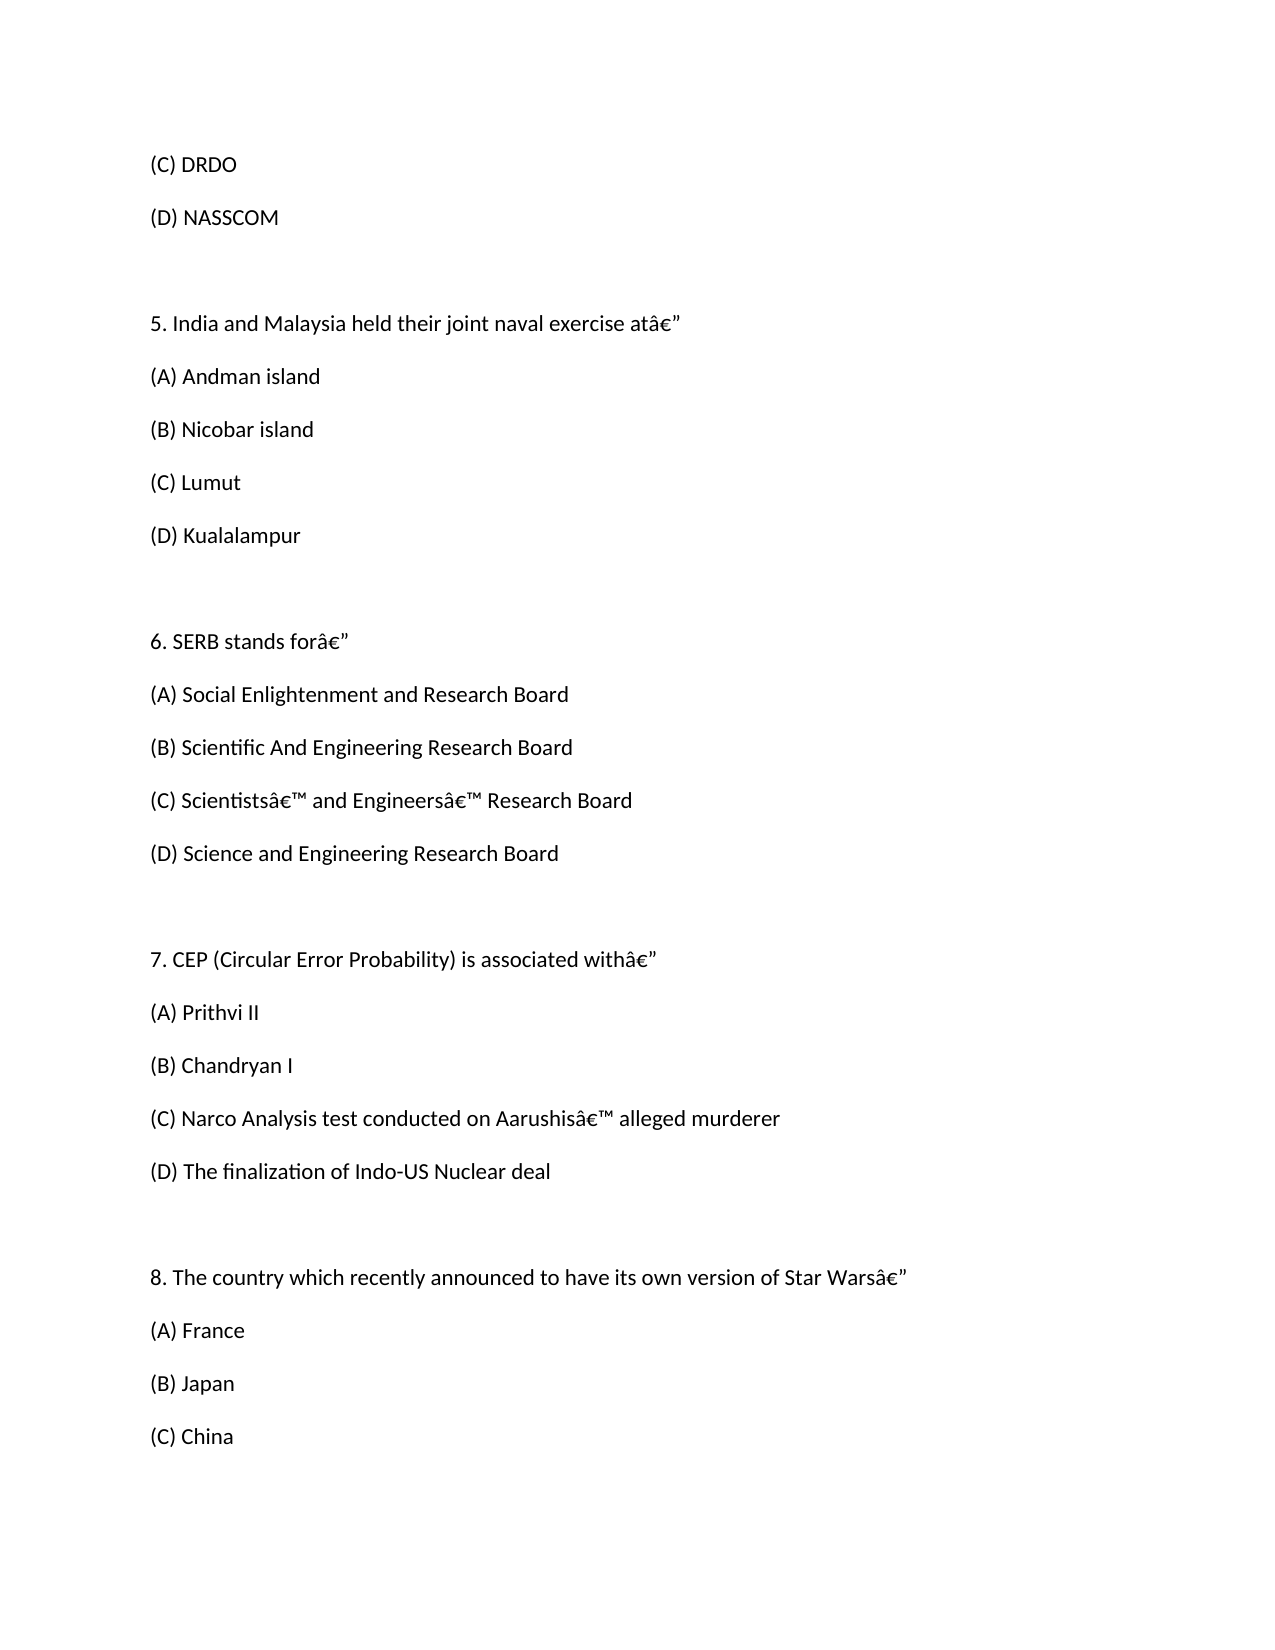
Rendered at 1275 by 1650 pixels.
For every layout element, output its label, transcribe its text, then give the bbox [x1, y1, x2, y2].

text (A) France [150, 1316, 1125, 1344]
text 6. SERB stands forâ€” [150, 627, 1125, 655]
text (A) Prithvi II [150, 998, 1125, 1026]
text (C) China [150, 1422, 1125, 1451]
text 5. India and Malaysia held their joint naval exercise atâ€” [150, 309, 1125, 337]
text (C) DRDO [150, 150, 1125, 178]
text (B) Nicobar island [150, 415, 1125, 443]
text (B) Japan [150, 1369, 1125, 1397]
text (C) Scientistsâ€™ and Engineersâ€™ Research Board [150, 786, 1125, 814]
text (A) Social Enlightenment and Research Board [150, 680, 1125, 708]
text (A) Andman island [150, 362, 1125, 390]
text (D) Kualalampur [150, 521, 1125, 549]
text (B) Chandryan I [150, 1051, 1125, 1079]
text (B) Scientific And Engineering Research Board [150, 733, 1125, 761]
text (D) NASSCOM [150, 203, 1125, 231]
text (C) Narco Analysis test conducted on Aarushisâ€™ alleged murderer [150, 1104, 1125, 1132]
text (D) Science and Engineering Research Board [150, 839, 1125, 867]
text (C) Lumut [150, 468, 1125, 496]
text 8. The country which recently announced to have its own version of Star Warsâ€” [150, 1263, 1125, 1291]
text (D) The finalization of Indo-US Nuclear deal [150, 1157, 1125, 1185]
text 7. CEP (Circular Error Probability) is associated withâ€” [150, 945, 1125, 973]
